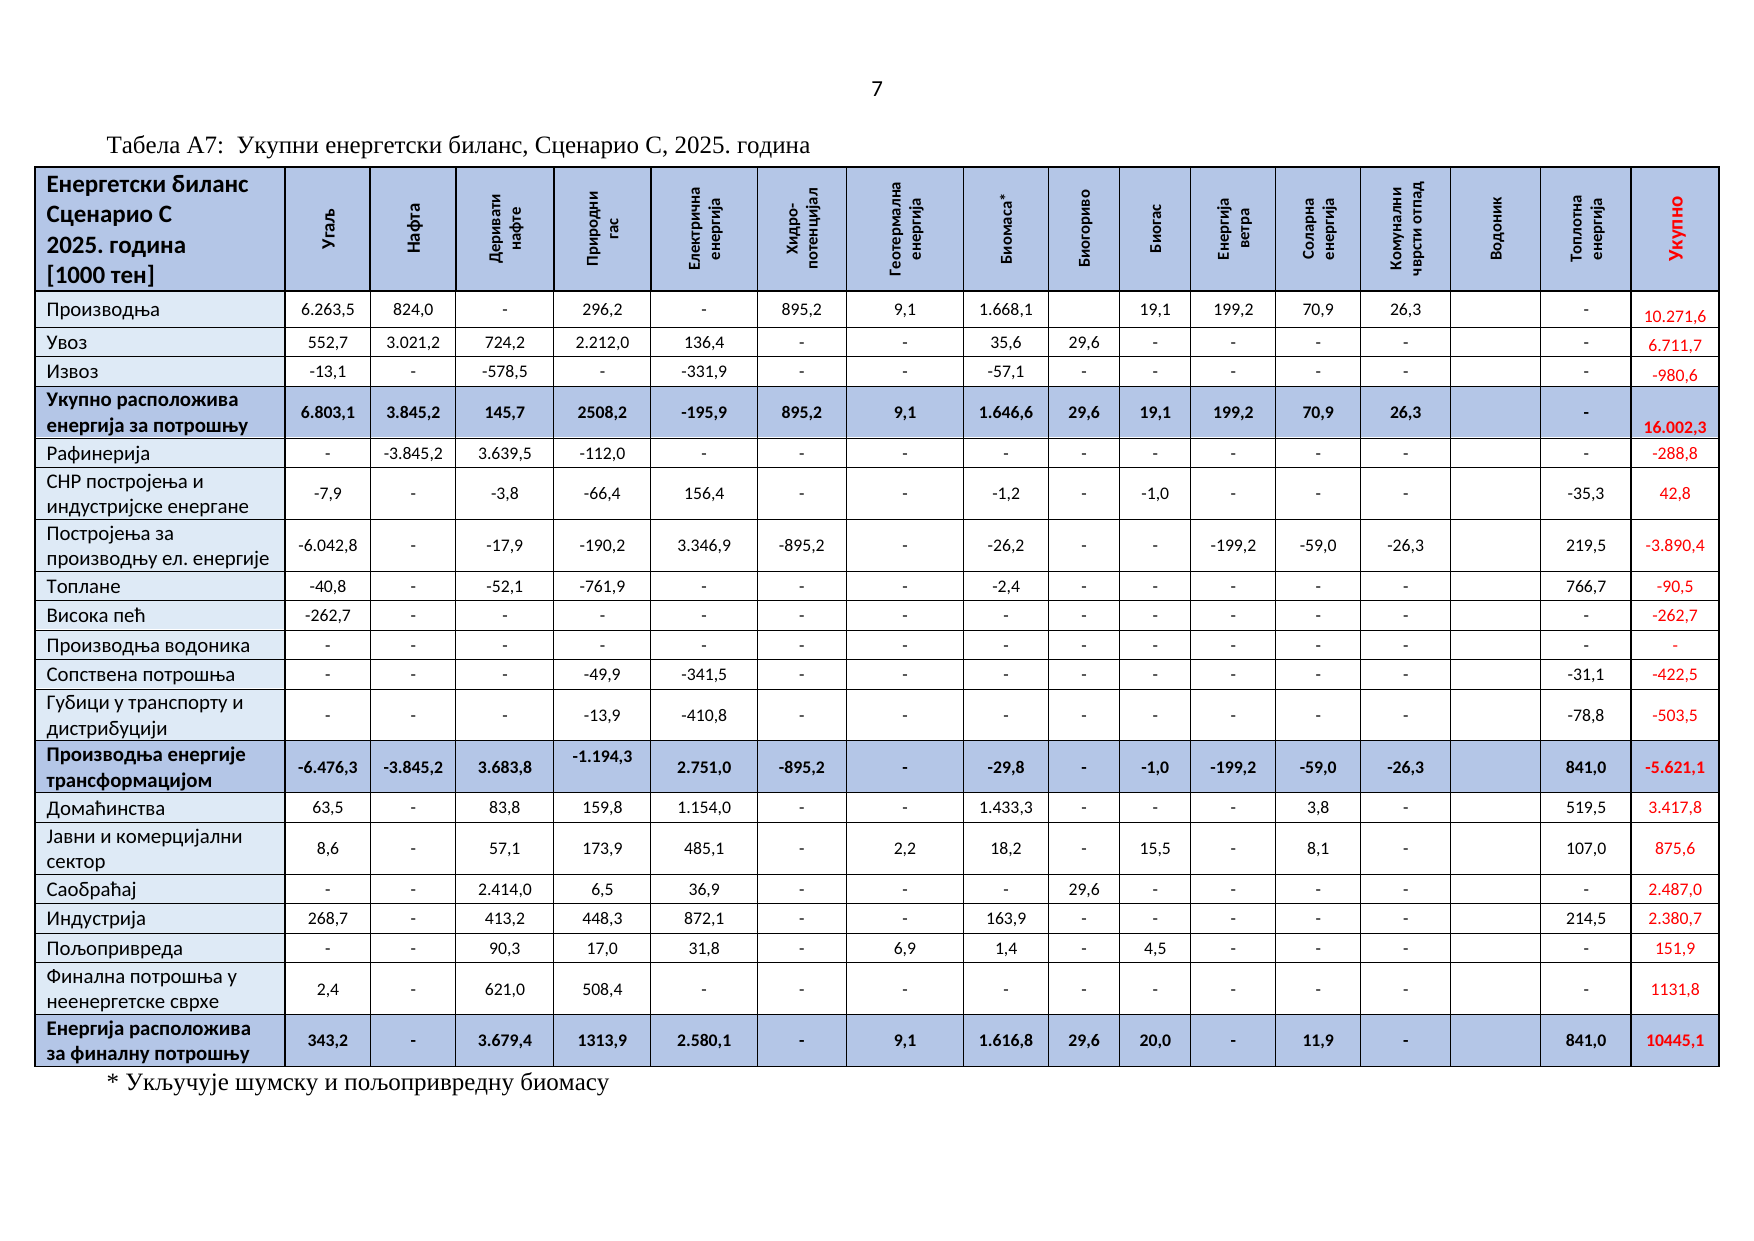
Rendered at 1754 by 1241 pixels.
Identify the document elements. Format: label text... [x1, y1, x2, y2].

table_cell Висока пећ [36, 601, 284, 629]
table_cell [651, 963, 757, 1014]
table_cell 552,7 [286, 328, 370, 356]
table_cell Јавни и комерцијални сектор [36, 823, 284, 874]
table_cell - [1541, 439, 1630, 467]
table_cell - [1191, 357, 1275, 386]
table_cell [1451, 741, 1540, 792]
table_cell 296,2 [554, 292, 650, 327]
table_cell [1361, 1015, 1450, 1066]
table_header Соларна енергија [1276, 168, 1360, 290]
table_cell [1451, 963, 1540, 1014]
table_cell - [758, 904, 846, 933]
table_cell - [371, 601, 455, 629]
table_cell - [1049, 572, 1119, 600]
table_cell -26,3 [1361, 741, 1450, 792]
table_cell 16.002,3 [1632, 387, 1718, 437]
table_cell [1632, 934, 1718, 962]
table_header Биогориво [1049, 168, 1119, 290]
table_cell - [1361, 328, 1450, 356]
table_cell 8,1 [1276, 823, 1360, 874]
table_cell - [758, 439, 846, 467]
table_cell - [847, 468, 963, 519]
table_cell - [964, 660, 1048, 688]
table_cell - [1361, 793, 1450, 822]
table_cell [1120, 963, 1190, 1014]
table_cell - [371, 875, 455, 903]
table_cell Производња енергије трансформацијом [36, 741, 284, 792]
table_cell - [456, 601, 553, 629]
table_cell - [758, 690, 846, 740]
table_cell - [371, 468, 455, 519]
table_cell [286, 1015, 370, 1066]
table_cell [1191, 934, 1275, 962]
table_cell - [1191, 823, 1275, 874]
table_cell - [371, 793, 455, 822]
table_cell - [1120, 520, 1190, 571]
table_cell - [286, 631, 370, 659]
table_cell - [1541, 631, 1630, 659]
table_cell - [1361, 601, 1450, 629]
table_cell -6.476,3 [286, 741, 370, 792]
table_cell [1451, 328, 1540, 356]
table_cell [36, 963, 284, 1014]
table_cell Сопствена потрошња [36, 660, 284, 688]
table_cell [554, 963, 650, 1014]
table_cell - [1120, 439, 1190, 467]
table_cell 1.433,3 [964, 793, 1048, 822]
table_cell 15,5 [1120, 823, 1190, 874]
table_cell - [554, 631, 650, 659]
table_cell 136,4 [651, 328, 757, 356]
table_cell Пољопривреда [36, 934, 284, 962]
table_cell Рафинерија [36, 439, 284, 467]
table_cell -895,2 [758, 520, 846, 571]
table_cell - [847, 904, 963, 933]
table_header Електрична енергија [652, 168, 757, 290]
table_cell 2508,2 [554, 387, 650, 437]
table_cell 3.683,8 [456, 741, 553, 792]
table_cell 19,1 [1120, 292, 1190, 327]
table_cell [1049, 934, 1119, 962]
table_cell - [1361, 357, 1450, 386]
table_cell - [847, 875, 963, 903]
table_cell - [371, 823, 455, 874]
table_cell -895,2 [758, 741, 846, 792]
table_cell Губици у транспорту и дистрибуцији [36, 690, 284, 740]
table_header Водоник [1451, 168, 1540, 290]
table_cell - [1191, 690, 1275, 740]
table_cell - [1120, 793, 1190, 822]
table_cell 1.668,1 [964, 292, 1048, 327]
table_cell -90,5 [1632, 572, 1718, 600]
table_cell - [1120, 875, 1190, 903]
table_cell - [1361, 631, 1450, 659]
table_header Енергија ветра [1191, 168, 1275, 290]
table_cell - [1049, 601, 1119, 629]
table_cell - [847, 572, 963, 600]
table_cell - [1361, 904, 1450, 933]
table_cell [1451, 387, 1540, 437]
text * Укључује шумску и пољопривредну биомасу [106, 1067, 1648, 1096]
table_cell 3,8 [1276, 793, 1360, 822]
table_cell 214,5 [1541, 904, 1630, 933]
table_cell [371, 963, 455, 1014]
table_cell 872,1 [651, 904, 757, 933]
table_cell - [1541, 875, 1630, 903]
table_cell Производња водоника [36, 631, 284, 659]
table_cell - [554, 601, 650, 629]
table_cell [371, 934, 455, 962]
table_cell [1451, 468, 1540, 519]
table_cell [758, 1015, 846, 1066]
table_cell 3.346,9 [651, 520, 757, 571]
table_cell [1451, 520, 1540, 571]
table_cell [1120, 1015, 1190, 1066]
table_cell - [847, 520, 963, 571]
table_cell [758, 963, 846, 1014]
table_cell - [1049, 690, 1119, 740]
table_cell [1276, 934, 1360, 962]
table_cell - [758, 357, 846, 386]
table_cell -5.621,1 [1632, 741, 1718, 792]
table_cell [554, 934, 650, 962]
table_cell - [651, 631, 757, 659]
table_cell - [371, 690, 455, 740]
table_cell - [1191, 328, 1275, 356]
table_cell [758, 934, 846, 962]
table_cell 26,3 [1361, 292, 1450, 327]
table_cell -52,1 [456, 572, 553, 600]
table_cell -199,2 [1191, 520, 1275, 571]
table_cell - [964, 601, 1048, 629]
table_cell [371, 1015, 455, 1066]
table_cell -331,9 [651, 357, 757, 386]
table_cell - [1049, 439, 1119, 467]
table_cell - [964, 875, 1048, 903]
table_cell 156,4 [651, 468, 757, 519]
table_cell - [964, 631, 1048, 659]
table_cell - [456, 690, 553, 740]
table_cell Саобраћај [36, 875, 284, 903]
table_cell - [371, 904, 455, 933]
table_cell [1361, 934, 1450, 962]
table_cell - [1191, 439, 1275, 467]
table_cell 3.021,2 [371, 328, 455, 356]
table_cell - [758, 572, 846, 600]
table_cell -341,5 [651, 660, 757, 688]
table_cell -40,8 [286, 572, 370, 600]
table_cell 413,2 [456, 904, 553, 933]
table_cell 19,1 [1120, 387, 1190, 437]
table_cell - [1361, 875, 1450, 903]
table_cell -578,5 [456, 357, 553, 386]
table_cell 2.487,0 [1632, 875, 1718, 903]
table_header Укупно [1632, 168, 1718, 290]
table_cell -410,8 [651, 690, 757, 740]
table_cell - [371, 520, 455, 571]
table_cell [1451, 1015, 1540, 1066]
table_cell - [1632, 631, 1718, 659]
table_cell -66,4 [554, 468, 650, 519]
table_cell 724,2 [456, 328, 553, 356]
table_cell - [847, 439, 963, 467]
table_cell Увоз [36, 328, 284, 356]
table_cell - [1276, 660, 1360, 688]
table_cell -195,9 [651, 387, 757, 437]
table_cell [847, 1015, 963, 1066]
table_cell -13,1 [286, 357, 370, 386]
table_cell 29,6 [1049, 387, 1119, 437]
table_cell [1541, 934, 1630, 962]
table_cell - [1120, 572, 1190, 600]
table_cell 42,8 [1632, 468, 1718, 519]
table_cell -1,2 [964, 468, 1048, 519]
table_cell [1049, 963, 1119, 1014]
table_cell - [758, 631, 846, 659]
table_cell - [758, 823, 846, 874]
table_cell 159,8 [554, 793, 650, 822]
table_cell - [1191, 572, 1275, 600]
table_cell - [1361, 690, 1450, 740]
table_cell - [1361, 439, 1450, 467]
table_cell 2.751,0 [651, 741, 757, 792]
table_cell 70,9 [1276, 292, 1360, 327]
table_cell [1451, 904, 1540, 933]
table_cell 83,8 [456, 793, 553, 822]
table_header Хидро-потенцијал [758, 168, 846, 290]
table_cell -3.845,2 [371, 741, 455, 792]
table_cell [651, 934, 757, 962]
table_cell - [1049, 468, 1119, 519]
table_cell - [1049, 904, 1119, 933]
table_cell [1451, 357, 1540, 386]
table_cell - [758, 601, 846, 629]
table_cell -3.890,4 [1632, 520, 1718, 571]
table_cell 895,2 [758, 387, 846, 437]
table_cell - [758, 793, 846, 822]
table_header Топлотна енергија [1541, 168, 1630, 290]
table_cell - [286, 690, 370, 740]
table_cell 29,6 [1049, 875, 1119, 903]
table_cell CHP постројења и индустријске енергане [36, 468, 284, 519]
table_cell - [1361, 823, 1450, 874]
table_cell 18,2 [964, 823, 1048, 874]
table_cell 219,5 [1541, 520, 1630, 571]
table_cell - [1191, 631, 1275, 659]
table_cell - [1276, 439, 1360, 467]
table_cell - [1049, 520, 1119, 571]
table_cell [1451, 292, 1540, 327]
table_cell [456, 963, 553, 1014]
table_cell - [1276, 328, 1360, 356]
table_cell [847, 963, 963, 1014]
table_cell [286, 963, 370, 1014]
table_cell - [1191, 904, 1275, 933]
table_cell - [456, 292, 553, 327]
table_cell - [1276, 468, 1360, 519]
table_cell -49,9 [554, 660, 650, 688]
table_cell - [1120, 660, 1190, 688]
table_cell 841,0 [1541, 741, 1630, 792]
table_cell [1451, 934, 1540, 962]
table_cell - [456, 660, 553, 688]
table_cell - [1120, 631, 1190, 659]
table_cell 9,1 [847, 387, 963, 437]
table_cell - [286, 934, 370, 962]
table_cell 2.380,7 [1632, 904, 1718, 933]
table_header Геотермална енергија [847, 168, 963, 290]
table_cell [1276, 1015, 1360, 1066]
table_cell -59,0 [1276, 520, 1360, 571]
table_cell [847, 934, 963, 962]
table_cell - [1361, 468, 1450, 519]
table_cell - [1541, 357, 1630, 386]
table_header Биомаса* [964, 168, 1048, 290]
table_cell 8,6 [286, 823, 370, 874]
table_cell - [1541, 387, 1630, 437]
table_cell - [847, 631, 963, 659]
table_cell 63,5 [286, 793, 370, 822]
table_header Комунални чврсти отпад [1361, 168, 1450, 290]
table_cell -6.042,8 [286, 520, 370, 571]
table_cell - [371, 631, 455, 659]
table_cell - [1049, 357, 1119, 386]
table_cell - [1049, 660, 1119, 688]
table_cell - [1541, 328, 1630, 356]
table_cell 824,0 [371, 292, 455, 327]
table_cell 766,7 [1541, 572, 1630, 600]
table_cell - [651, 292, 757, 327]
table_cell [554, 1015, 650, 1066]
table_cell - [554, 357, 650, 386]
table_cell -26,3 [1361, 520, 1450, 571]
table_cell 895,2 [758, 292, 846, 327]
table_header Нафта [371, 168, 455, 290]
table_cell [1451, 875, 1540, 903]
table_cell 1.154,0 [651, 793, 757, 822]
table_cell - [651, 439, 757, 467]
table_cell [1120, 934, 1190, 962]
table_cell Топлане [36, 572, 284, 600]
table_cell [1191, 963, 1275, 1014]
table_cell - [1049, 631, 1119, 659]
table_cell - [847, 793, 963, 822]
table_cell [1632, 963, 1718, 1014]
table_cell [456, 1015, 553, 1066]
table_cell 6,5 [554, 875, 650, 903]
table_cell -112,0 [554, 439, 650, 467]
table_cell 29,6 [1049, 328, 1119, 356]
table_cell 3.639,5 [456, 439, 553, 467]
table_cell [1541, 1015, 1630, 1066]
table_cell - [847, 690, 963, 740]
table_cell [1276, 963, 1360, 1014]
table_cell 519,5 [1541, 793, 1630, 822]
table_cell - [847, 328, 963, 356]
table_cell [1451, 823, 1540, 874]
table_cell 70,9 [1276, 387, 1360, 437]
table_cell -761,9 [554, 572, 650, 600]
table_cell 3.845,2 [371, 387, 455, 437]
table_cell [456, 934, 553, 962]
table_header Биогас [1120, 168, 1190, 290]
table_cell 1.646,6 [964, 387, 1048, 437]
table_cell -1,0 [1120, 741, 1190, 792]
table_cell -13,9 [554, 690, 650, 740]
table_cell Производња [36, 292, 284, 327]
table_cell - [1120, 328, 1190, 356]
table_cell - [371, 357, 455, 386]
table_cell - [1191, 875, 1275, 903]
table_cell -78,8 [1541, 690, 1630, 740]
table_cell 57,1 [456, 823, 553, 874]
table_cell - [1276, 904, 1360, 933]
table_cell - [651, 601, 757, 629]
table_cell 10.271,6 [1632, 292, 1718, 327]
table_cell - [1276, 690, 1360, 740]
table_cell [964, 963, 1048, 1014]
table_cell 173,9 [554, 823, 650, 874]
table_cell -1,0 [1120, 468, 1190, 519]
table_cell -7,9 [286, 468, 370, 519]
table_cell - [1276, 601, 1360, 629]
table_cell - [1120, 690, 1190, 740]
table_cell - [286, 660, 370, 688]
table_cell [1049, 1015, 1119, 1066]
table_cell - [1191, 468, 1275, 519]
table_header Енергетски биланс Сценарио С 2025. година [1000 тен] [36, 168, 284, 290]
table_cell - [651, 572, 757, 600]
table_cell - [964, 439, 1048, 467]
table_cell - [1120, 601, 1190, 629]
table_cell 145,7 [456, 387, 553, 437]
table_cell 2,2 [847, 823, 963, 874]
table_cell -2,4 [964, 572, 1048, 600]
table_cell Домаћинства [36, 793, 284, 822]
table_cell - [1541, 292, 1630, 327]
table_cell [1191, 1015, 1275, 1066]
table_cell - [1361, 572, 1450, 600]
table_cell - [1191, 601, 1275, 629]
table_cell -29,8 [964, 741, 1048, 792]
table_cell - [371, 572, 455, 600]
table_cell 268,7 [286, 904, 370, 933]
table_cell -422,5 [1632, 660, 1718, 688]
table_cell - [1120, 357, 1190, 386]
table_cell -3,8 [456, 468, 553, 519]
table_cell - [1541, 601, 1630, 629]
table_cell Индустрија [36, 904, 284, 933]
table_cell -199,2 [1191, 741, 1275, 792]
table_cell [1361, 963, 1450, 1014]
table_cell - [847, 357, 963, 386]
table_cell 199,2 [1191, 292, 1275, 327]
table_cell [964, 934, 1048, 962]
table_cell - [847, 660, 963, 688]
table_cell -57,1 [964, 357, 1048, 386]
table_cell - [758, 875, 846, 903]
table_cell 36,9 [651, 875, 757, 903]
table_cell -31,1 [1541, 660, 1630, 688]
table_cell - [1049, 823, 1119, 874]
table_cell 485,1 [651, 823, 757, 874]
table_cell -190,2 [554, 520, 650, 571]
table_cell -59,0 [1276, 741, 1360, 792]
table_header Угаљ [286, 168, 369, 290]
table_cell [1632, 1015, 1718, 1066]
table_cell -1.194,3 [554, 741, 650, 792]
table_cell -26,2 [964, 520, 1048, 571]
table_cell Извоз [36, 357, 284, 386]
table_cell - [758, 660, 846, 688]
table_cell - [456, 631, 553, 659]
table_cell 9,1 [847, 292, 963, 327]
table_cell 199,2 [1191, 387, 1275, 437]
table_header Деривати нафте [457, 168, 553, 290]
table_cell 6.711,7 [1632, 328, 1718, 356]
table_cell -17,9 [456, 520, 553, 571]
table_cell [1451, 572, 1540, 600]
table_cell -288,8 [1632, 439, 1718, 467]
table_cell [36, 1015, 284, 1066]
table_cell - [1276, 631, 1360, 659]
table_cell 3.417,8 [1632, 793, 1718, 822]
table_cell - [758, 468, 846, 519]
table_cell 2.212,0 [554, 328, 650, 356]
table_cell 2.414,0 [456, 875, 553, 903]
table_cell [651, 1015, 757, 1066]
table_cell - [1191, 660, 1275, 688]
table_cell -3.845,2 [371, 439, 455, 467]
table_cell - [1276, 875, 1360, 903]
table_cell - [286, 439, 370, 467]
table_cell - [847, 741, 963, 792]
table_cell - [286, 875, 370, 903]
table_cell Укупно расположива енергија за потрошњу [36, 387, 284, 437]
table_cell [1451, 660, 1540, 688]
table_cell 26,3 [1361, 387, 1450, 437]
table_cell [1451, 601, 1540, 629]
table_cell - [371, 660, 455, 688]
table_cell 107,0 [1541, 823, 1630, 874]
table_cell - [847, 601, 963, 629]
table_cell -262,7 [1632, 601, 1718, 629]
table_cell - [964, 690, 1048, 740]
table_cell 163,9 [964, 904, 1048, 933]
table_cell - [1276, 572, 1360, 600]
table_cell - [1191, 793, 1275, 822]
table_cell [1451, 793, 1540, 822]
table_cell -980,6 [1632, 357, 1718, 386]
table_cell 6.263,5 [286, 292, 370, 327]
table_cell 448,3 [554, 904, 650, 933]
table_header Природни гас [555, 168, 650, 290]
table_cell [1451, 690, 1540, 740]
table_cell - [758, 328, 846, 356]
table_cell - [1120, 904, 1190, 933]
table_cell - [1276, 357, 1360, 386]
table_cell [1451, 631, 1540, 659]
table_cell - [1049, 793, 1119, 822]
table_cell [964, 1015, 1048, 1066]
table_cell 35,6 [964, 328, 1048, 356]
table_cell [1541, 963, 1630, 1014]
table_cell -262,7 [286, 601, 370, 629]
table_cell 6.803,1 [286, 387, 370, 437]
table_cell -35,3 [1541, 468, 1630, 519]
table_cell [1049, 292, 1119, 327]
table_cell Постројења за производњу ел. енергије [36, 520, 284, 571]
table_cell [1451, 439, 1540, 467]
table_cell 875,6 [1632, 823, 1718, 874]
table_cell -503,5 [1632, 690, 1718, 740]
table_cell - [1049, 741, 1119, 792]
table_cell - [1361, 660, 1450, 688]
text Табела А7: Укупни енергетски биланс, Сценарио С, 2025. година [106, 130, 1648, 159]
